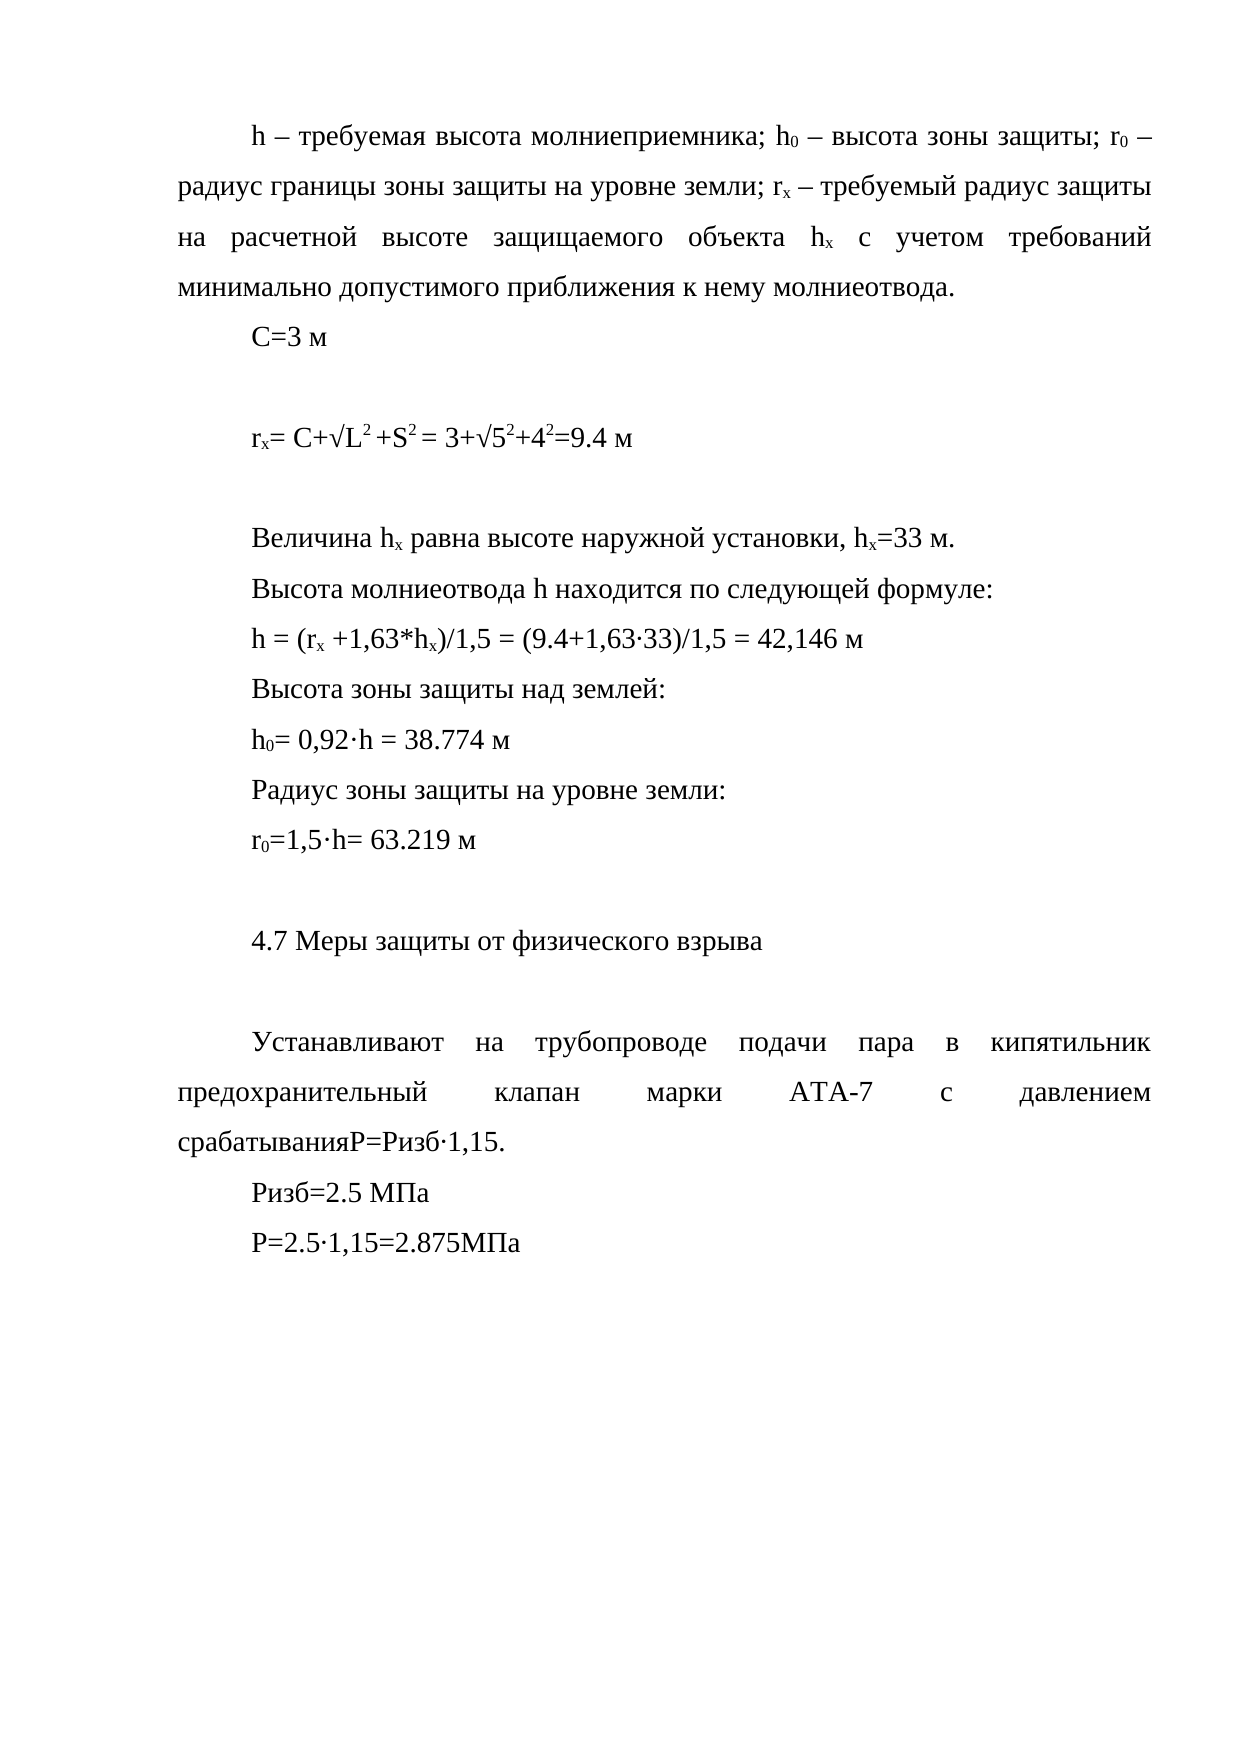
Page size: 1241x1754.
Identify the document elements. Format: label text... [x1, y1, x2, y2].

text h = (rx +1,63*hx)/1,5 = (9.4+1,63∙33)/1,5 = [177, 621, 1152, 655]
text Радиус зоны защиты на уровне земли: [177, 772, 1152, 806]
text Р=2.5∙1,15=2.875МПа [177, 1225, 1152, 1258]
text Ризб=2.5 МПа [177, 1175, 1152, 1208]
text h0= 0,92·h = [177, 722, 1152, 755]
text Устанавливают на трубопроводе подачи пара в кипятильник предохранительный клапан марки АТА-7 с давлением срабатыванияР=Ризб∙1,15. [177, 1024, 1152, 1158]
text Высота молниеотвода h находится по следующей формуле: [177, 571, 1152, 604]
text С=3 м [177, 319, 1152, 353]
text 4.7 Меры защиты от физического взрыва [177, 923, 1152, 957]
text Величина hx равна высоте наружной установки, hx=33 м. [177, 521, 1152, 554]
text r0=1,5·h= [177, 822, 1152, 856]
text rx= С+√L2 +S2 = 3+√52+42=9.4 м [177, 420, 1152, 453]
text Высота зоны защиты над землей: [177, 672, 1152, 705]
text h – требуемая высота молниеприемника; h0 – высота зоны защиты; r0 – радиус границы зоны защиты на уровне земли; rx – требуемый радиус защиты на расчетной высоте защищаемого объекта hx с учетом требований минимально допустимого приближения к нему молниеотвода. [177, 118, 1152, 303]
